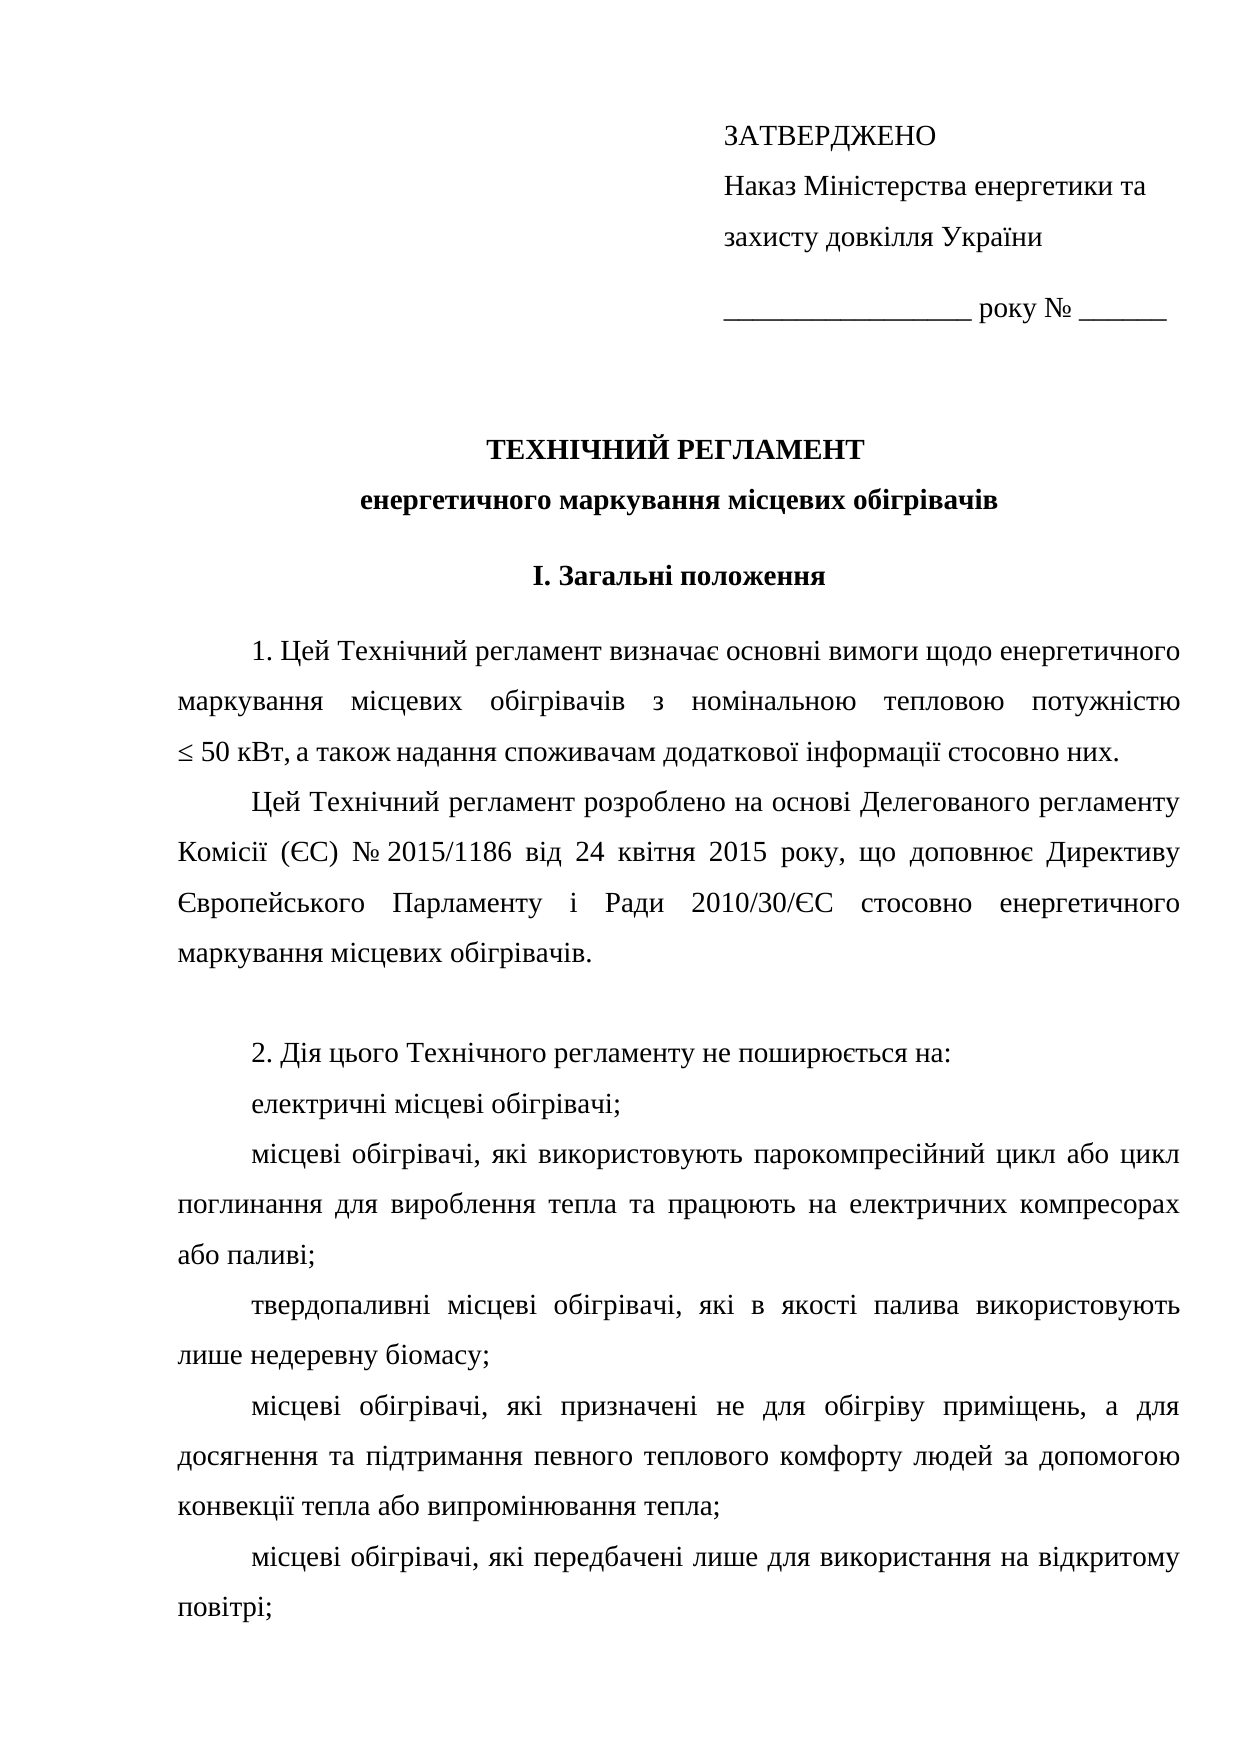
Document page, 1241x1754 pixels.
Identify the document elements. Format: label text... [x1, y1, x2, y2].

text Цей Технічний регламент розроблено на основі Делегованого регламенту Комісії (ЄС) № 2015/1186 від 24 квітня 2015 року, що доповнює Директиву Європейського Парламенту і Ради 2010/30/ЄС стосовно енергетичного маркування місцевих обігрівачів. [177, 784, 1181, 968]
text твердопаливні місцеві обігрівачі, які в якості палива використовують лише недеревну біомасу; [177, 1287, 1181, 1371]
text місцеві обігрівачі, які використовують парокомпресійний цикл або цикл поглинання для вироблення тепла та працюють на електричних компресорах або паливі; [177, 1136, 1181, 1270]
text місцеві обігрівачі, які призначені не для обігріву приміщень, а для досягнення та підтримання певного теплового комфорту людей за допомогою конвекції тепла або випромінювання тепла; [177, 1388, 1181, 1522]
text ТЕХНІЧНИЙ РЕГЛАМЕНТ енергетичного маркування місцевих обігрівачів [177, 432, 1181, 516]
text місцеві обігрівачі, які передбачені лише для використання на відкритому повітрі; [177, 1539, 1181, 1623]
text електричні місцеві обігрівачі; [177, 1086, 1181, 1119]
text ЗАТВЕРДЖЕНО Наказ Міністерства енергетики та захисту довкілля України [723, 118, 1181, 252]
list I. Загальні положення [177, 558, 1181, 591]
text _________________ року № ______ [723, 290, 1181, 323]
text 2. Дія цього Технічного регламенту не поширюється на: [177, 1036, 1181, 1069]
text 1. Цей Технічний регламент визначає основні вимоги щодо енергетичного маркування місцевих обігрівачів з номінальною тепловою потужністю ≤ 50 кВт, а також надання споживачам додаткової інформації стосовно них. [177, 633, 1181, 767]
